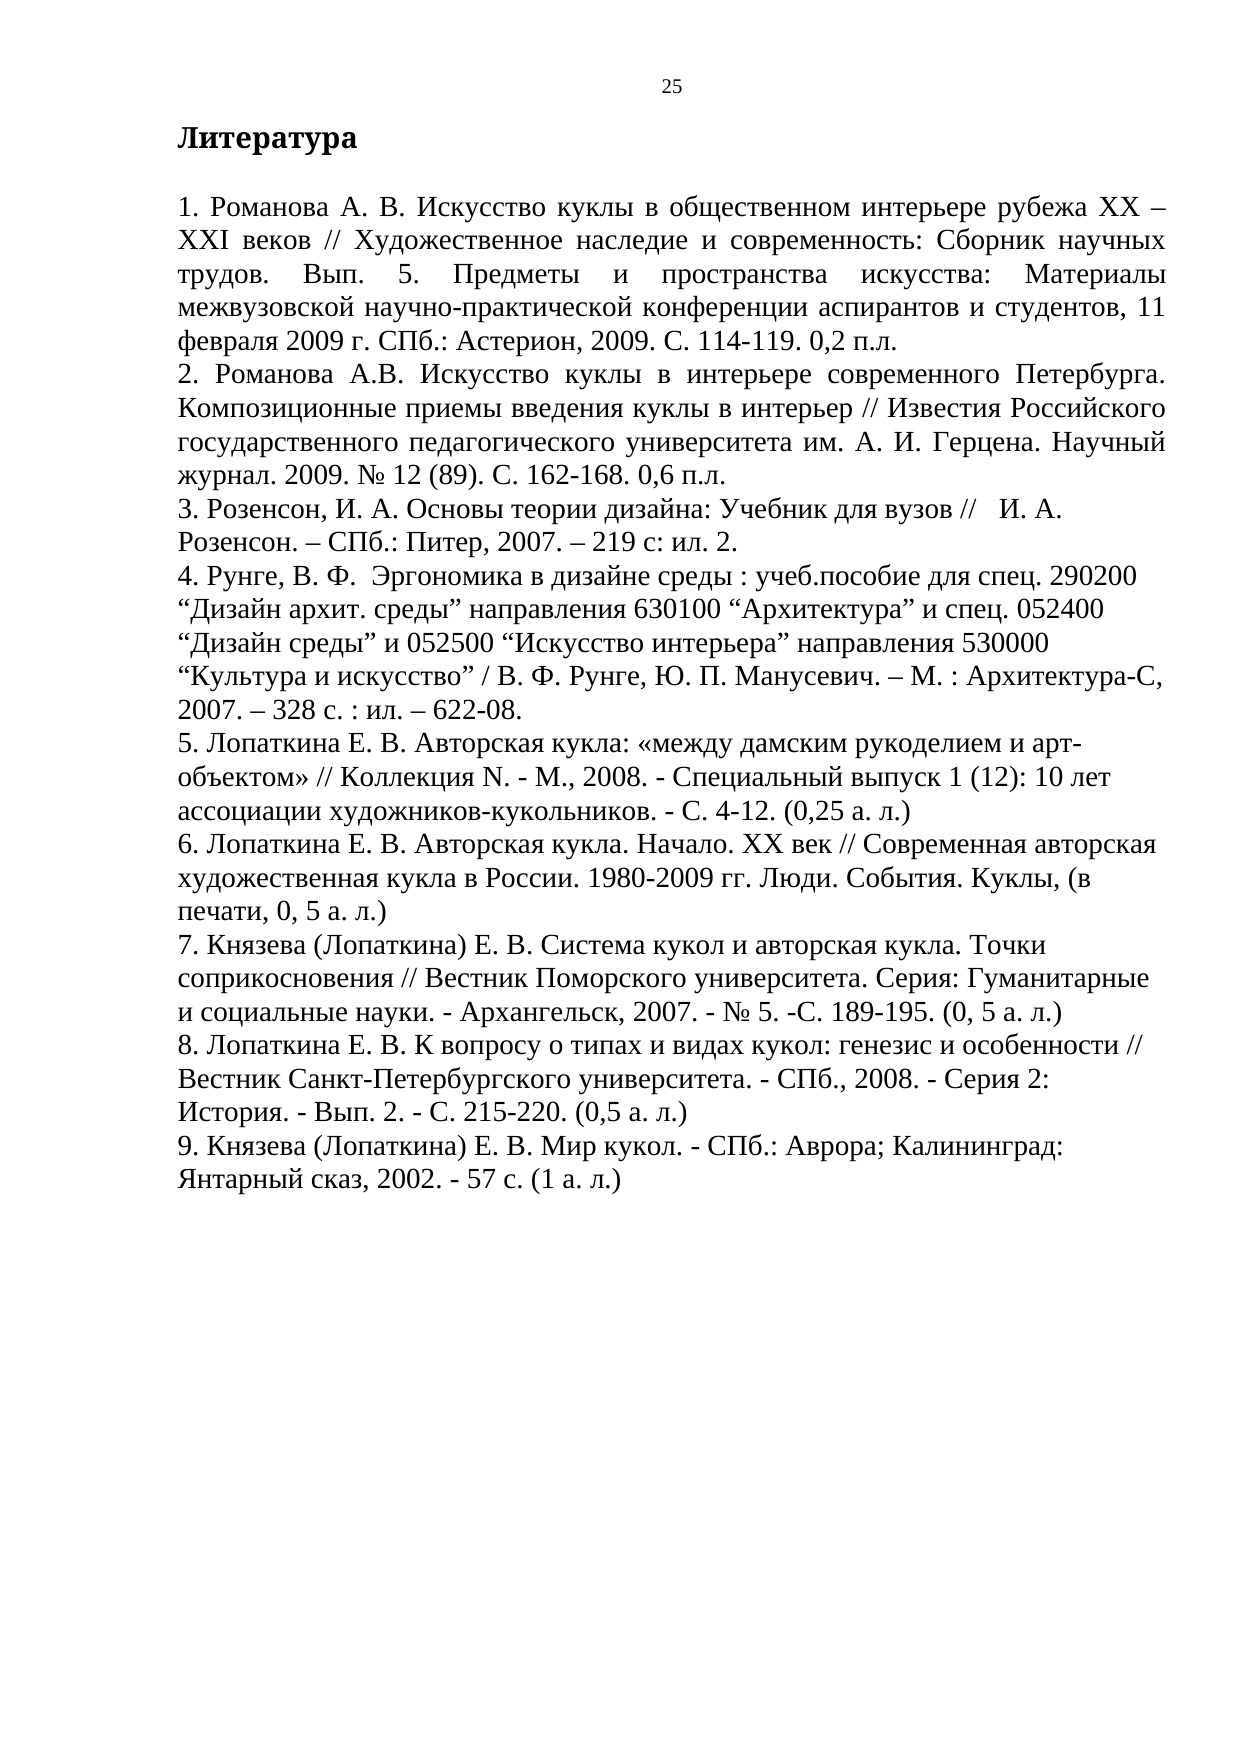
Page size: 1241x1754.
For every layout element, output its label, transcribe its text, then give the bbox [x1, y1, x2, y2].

text 2. Романова А.В. Искусство куклы в интерьере современного Петербурга. Композиционные приемы введения куклы в интерьер // Известия Российского государственного педагогического университета им. А. И. Герцена. Научный журнал. 2009. № 12 (89). С. 162-168. 0,6 п.л. [177, 357, 1167, 491]
text 4. Рунге, В. Ф. Эргономика в дизайне среды : учеб.пособие для спец. 290200 “Дизайн архит. среды” направления 630100 “Архитектура” и спец. 052400 “Дизайн среды” и 052500 “Искусство интерьера” направления 530000 “Культура и искусство” / В. Ф. Рунге, Ю. П. Манусевич. – М. : Архитектура-С, 2007. – 328 с. : ил. – 622-08. [177, 558, 1167, 726]
text 8. Лопаткина Е. В. К вопросу о типах и видах кукол: генезис и особенности // Вестник Санкт-Петербургского университета. - СПб., 2008. - Серия 2: История. - Вып. 2. - С. 215-220. (0,5 а. л.) [177, 1027, 1167, 1128]
text 1. Романова А. В. Искусство куклы в общественном интерьере рубежа ХХ –ХХI веков // Художественное наследие и современность: Сборник научных трудов. Вып. 5. Предметы и пространства искусства: Материалы межвузовской научно-практической конференции аспирантов и студентов, 11 февраля 2009 г. СПб.: Астерион, 2009. С. 114-119. 0,2 п.л. [177, 189, 1167, 357]
subtitle Литература [177, 122, 1167, 155]
text 6. Лопаткина Е. В. Авторская кукла. Начало. XX век // Современная авторская художественная кукла в России. 1980-2009 гг. Люди. События. Куклы, (в печати, 0, 5 а. л.) [177, 826, 1167, 927]
text 5. Лопаткина Е. В. Авторская кукла: «между дамским рукоделием и арт-объектом» // Коллекция N. - М., 2008. - Специальный выпуск 1 (12): 10 лет ассоциации художников-кукольников. - С. 4-12. (0,25 а. л.) [177, 726, 1167, 826]
text 9. Князева (Лопаткина) Е. В. Мир кукол. - СПб.: Аврора; Калининград: Янтарный сказ, 2002. - 57 с. (1 а. л.) [177, 1128, 1167, 1195]
text 3. Розенсон, И. А. Основы теории дизайна: Учебник для вузов // И. А. Розенсон. – СПб.: Питер, 2007. – 219 с: ил. 2. [177, 491, 1167, 558]
text 7. Князева (Лопаткина) Е. В. Система кукол и авторская кукла. Точки соприкосновения // Вестник Поморского университета. Серия: Гуманитарные и социальные науки. - Архангельск, 2007. - № 5. -С. 189-195. (0, 5 а. л.) [177, 927, 1167, 1027]
